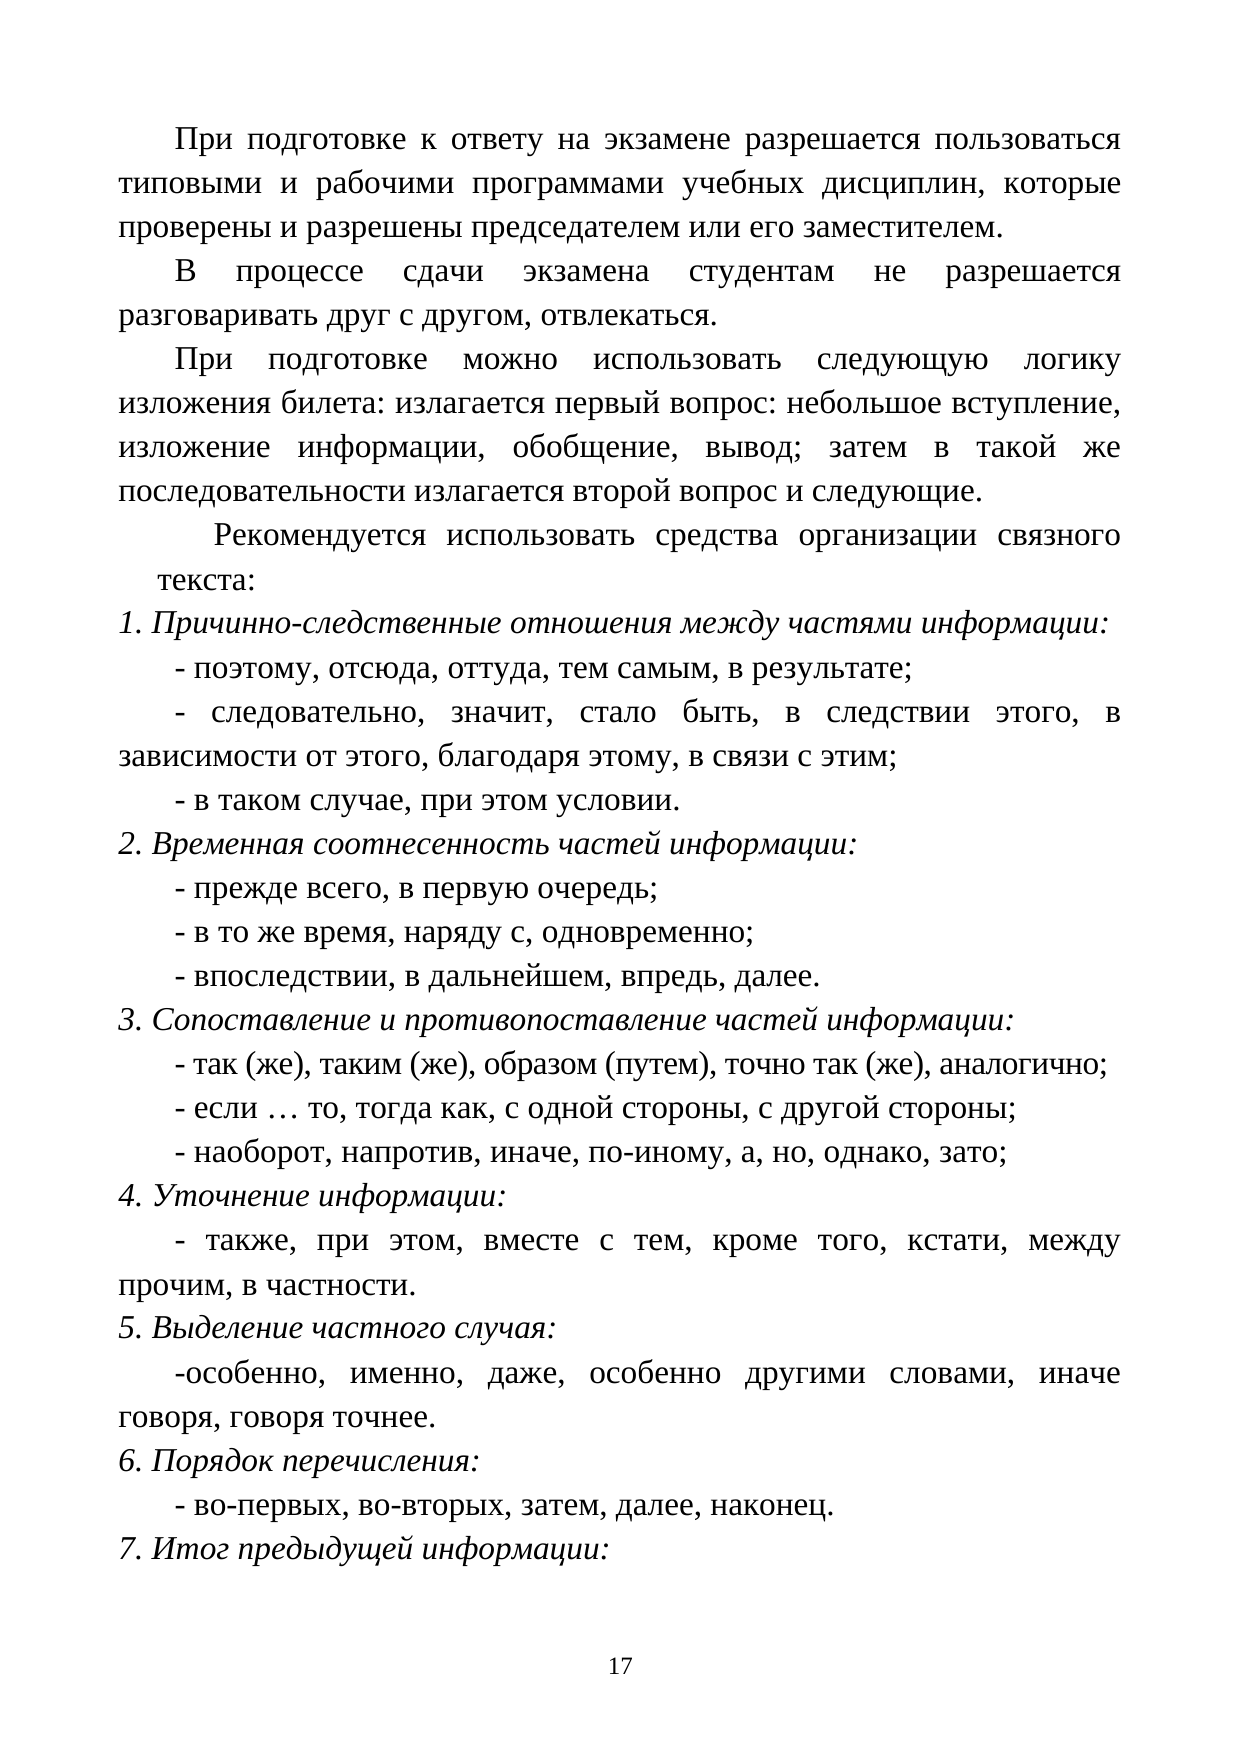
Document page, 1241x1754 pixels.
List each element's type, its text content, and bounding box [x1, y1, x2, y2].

text - если … то, тогда как, с одной стороны, с другой стороны; [118, 1087, 1122, 1126]
text 5. Выделение частного случая: [118, 1308, 1122, 1346]
text 2. Временная соотнесенность частей информации: [118, 823, 1122, 861]
text - поэтому, отсюда, оттуда, тем самым, в результате; [118, 647, 1122, 685]
text - в таком случае, при этом условии. [118, 779, 1122, 817]
text - во-первых, во-вторых, затем, далее, наконец. [118, 1484, 1122, 1522]
text При подготовке к ответу на экзамене разрешается пользоваться типовыми и рабочими программами учебных дисциплин, которые проверены и разрешены председателем или его заместителем. [118, 118, 1122, 244]
text 4. Уточнение информации: [118, 1176, 1122, 1214]
text 1. Причинно-следственные отношения между частями информации: [118, 603, 1122, 641]
text При подготовке можно использовать следующую логику изложения билета: излагается первый вопрос: небольшое вступление, изложение информации, обобщение, вывод; затем в такой же последовательности излагается второй вопрос и следующие. [118, 338, 1122, 509]
text - наоборот, напротив, иначе, по-иному, а, но, однако, зато; [118, 1132, 1122, 1170]
text - следовательно, значит, стало быть, в следствии этого, в зависимости от этого, благодаря этому, в связи с этим; [118, 691, 1122, 773]
text - впоследствии, в дальнейшем, впредь, далее. [118, 955, 1122, 994]
text - в то же время, наряду с, одновременно; [118, 911, 1122, 949]
text -особенно, именно, даже, особенно другими словами, иначе говоря, говоря точнее. [118, 1352, 1122, 1434]
text 6. Порядок перечисления: [118, 1440, 1122, 1478]
text 3. Сопоставление и противопоставление частей информации: [118, 999, 1122, 1038]
text 7. Итог предыдущей информации: [118, 1528, 1122, 1566]
text - прежде всего, в первую очередь; [118, 867, 1122, 906]
text - так (же), таким (же), образом (путем), точно так (же), аналогично; [118, 1043, 1122, 1082]
text В процессе сдачи экзамена студентам не разрешается разговаривать друг с другом, отвлекаться. [118, 250, 1122, 333]
text Рекомендуется использовать средства организации связного текста: [157, 515, 1122, 597]
text - также, при этом, вместе с тем, кроме того, кстати, между прочим, в частности. [118, 1220, 1122, 1302]
